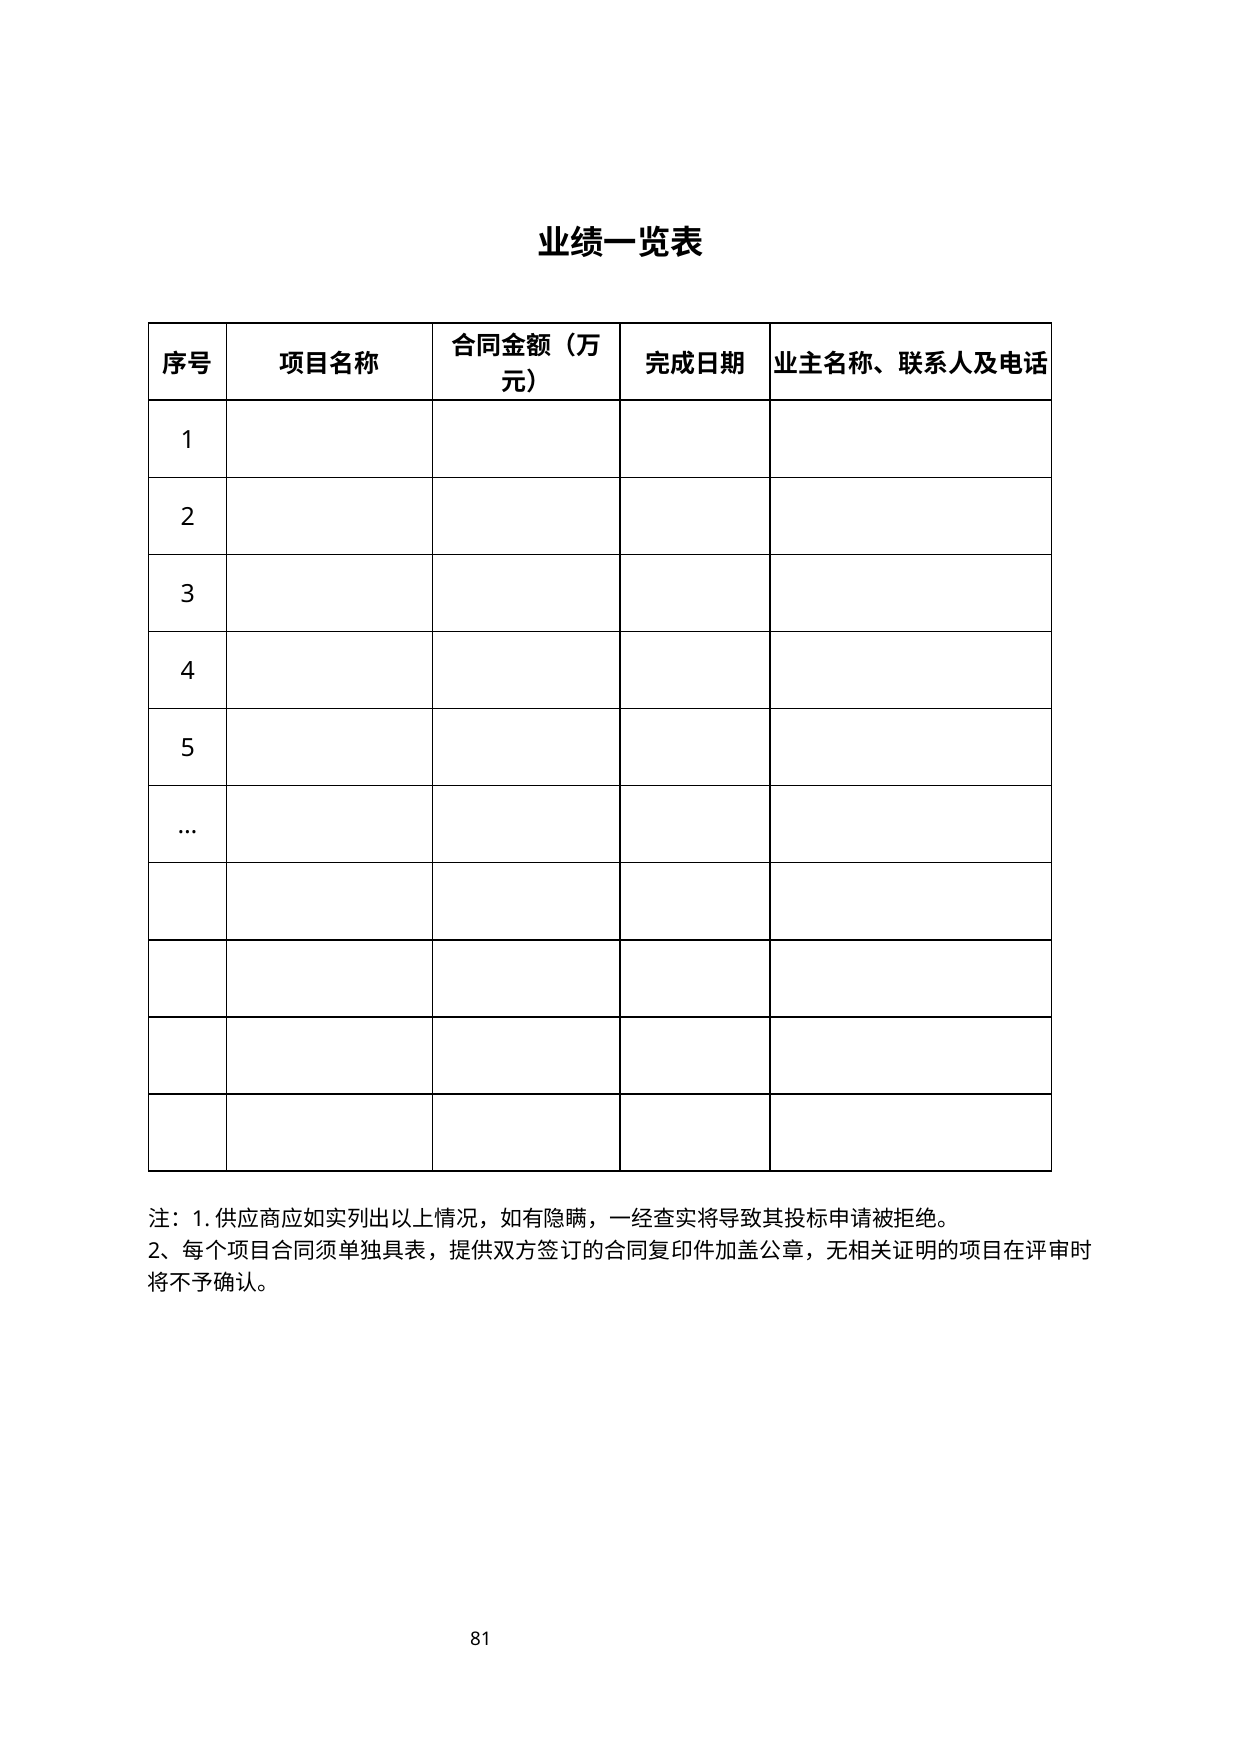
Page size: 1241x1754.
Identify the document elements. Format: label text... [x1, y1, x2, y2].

table_cell [227, 941, 432, 1016]
table_cell 4 [149, 632, 226, 708]
table_header 项目名称 [227, 324, 432, 399]
table_cell [227, 1095, 432, 1170]
table_cell [433, 401, 619, 476]
table_cell [771, 786, 1051, 862]
table_cell [149, 941, 226, 1016]
table_cell [621, 632, 769, 708]
table_cell [621, 786, 769, 862]
table_header 序号 [149, 324, 226, 399]
subtitle 业绩一览表 [148, 216, 1092, 264]
table_cell [227, 555, 432, 631]
table_cell [433, 555, 619, 631]
table_cell [433, 1095, 619, 1170]
table_cell 1 [149, 401, 226, 476]
table_cell 3 [149, 555, 226, 631]
table_cell [227, 478, 432, 553]
table_cell [771, 941, 1051, 1016]
table_cell [771, 478, 1051, 553]
table_cell [149, 1095, 226, 1170]
table_cell [227, 632, 432, 708]
text 2、每个项目合同须单独具表，提供双方签订的合同复印件加盖公章，无相关证明的项目在评审时将不予确认。 [148, 1233, 1092, 1297]
table_cell [621, 1018, 769, 1093]
table_cell … [149, 786, 226, 862]
table_header 业主名称、联系人及电话 [771, 324, 1051, 399]
table_cell [621, 941, 769, 1016]
table_cell [621, 1095, 769, 1170]
table_cell [149, 1018, 226, 1093]
table_cell [771, 401, 1051, 476]
table_cell [621, 863, 769, 939]
table_header 合同金额（万元） [433, 324, 619, 399]
table_cell [433, 863, 619, 939]
table_cell [227, 863, 432, 939]
table_cell [771, 1018, 1051, 1093]
table_cell [771, 632, 1051, 708]
table_cell [771, 1095, 1051, 1170]
table_cell [621, 709, 769, 785]
table_cell [771, 555, 1051, 631]
table_cell 5 [149, 709, 226, 785]
table_cell 2 [149, 478, 226, 553]
table_cell [227, 1018, 432, 1093]
table_cell [771, 863, 1051, 939]
table_cell [433, 941, 619, 1016]
table_cell [433, 786, 619, 862]
table_cell [771, 709, 1051, 785]
text 注：1. 供应商应如实列出以上情况，如有隐瞒，一经查实将导致其投标申请被拒绝。 [148, 1201, 1092, 1233]
table_cell [227, 786, 432, 862]
table_cell [621, 555, 769, 631]
table_cell [433, 709, 619, 785]
table_cell [433, 478, 619, 553]
table_cell [621, 478, 769, 553]
table_header 完成日期 [621, 324, 769, 399]
table_cell [433, 632, 619, 708]
table_cell [227, 401, 432, 476]
table_cell [149, 863, 226, 939]
table_cell [621, 401, 769, 476]
table_cell [227, 709, 432, 785]
table_cell [433, 1018, 619, 1093]
